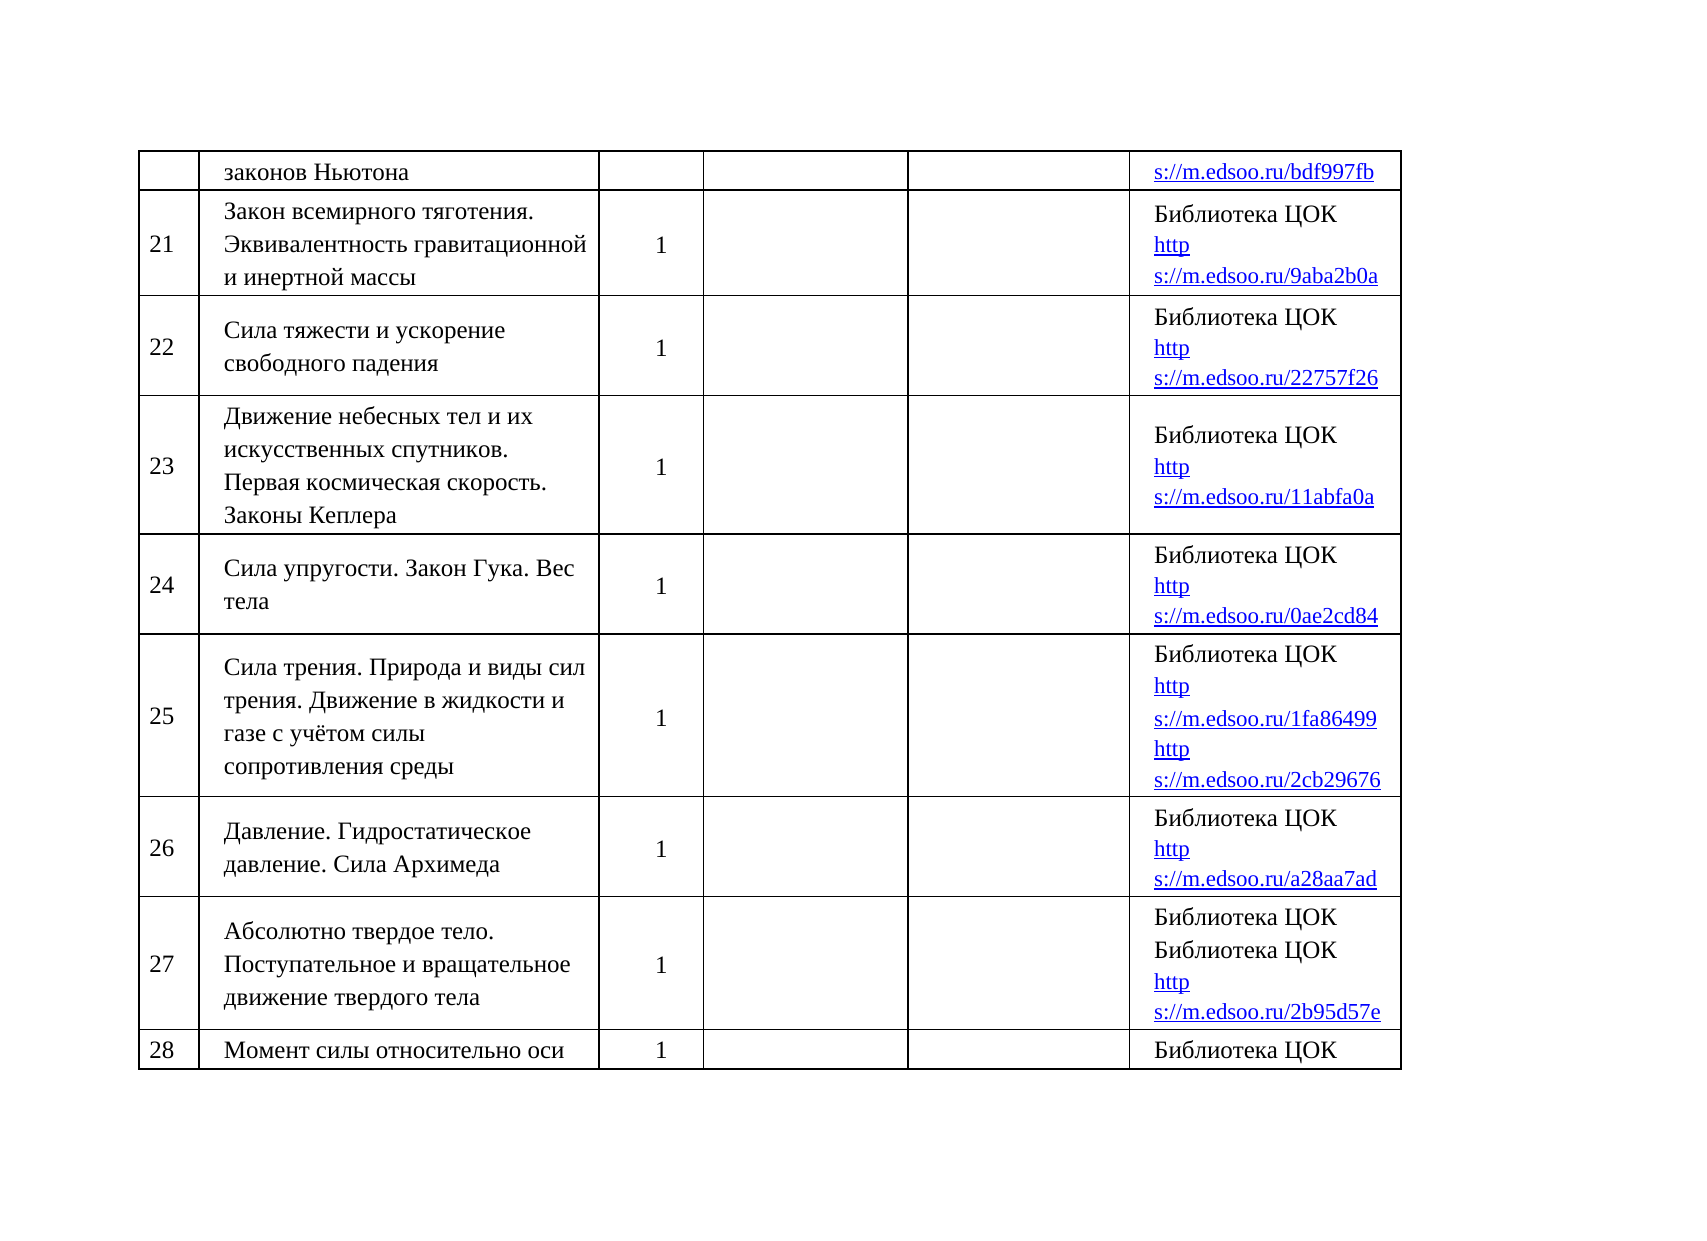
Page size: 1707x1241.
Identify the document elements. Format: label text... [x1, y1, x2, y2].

table_cell 1 [600, 152, 703, 189]
table_cell 23 [140, 396, 198, 533]
table_cell [909, 897, 1129, 1028]
table_cell Библиотека ЦОК https://m.edsoo.ru/11abfa0a [1130, 396, 1400, 533]
table_cell 22 [140, 296, 198, 394]
table_cell [909, 797, 1129, 896]
table_cell [704, 1030, 907, 1068]
table_cell 1 [600, 191, 703, 295]
table_cell [704, 535, 907, 633]
table_cell [909, 152, 1129, 189]
table_cell 1 [600, 797, 703, 896]
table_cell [1130, 152, 1400, 189]
table_cell Библиотека ЦОК https://m.edsoo.ru/0ae2cd84 [1130, 535, 1400, 633]
table_cell Библиотека ЦОК https://m.edsoo.ru/22757f26 [1130, 296, 1400, 394]
table_cell [909, 296, 1129, 394]
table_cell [200, 1030, 598, 1068]
table_cell [704, 152, 907, 189]
table_cell [909, 396, 1129, 533]
table_cell 27 [140, 897, 198, 1028]
table_cell [909, 1030, 1129, 1068]
table_cell [909, 191, 1129, 295]
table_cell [1130, 1030, 1400, 1068]
table_cell 25 [140, 635, 198, 796]
table_cell 1 [600, 897, 703, 1028]
table_cell Библиотека ЦОК https://m.edsoo.ru/a28aa7ad [1130, 797, 1400, 896]
table_cell Сила трения. Природа и виды сил трения. Движение в жидкости и газе с учётом силы сопротивления среды [200, 635, 598, 796]
table_cell [909, 535, 1129, 633]
table_cell Сила упругости. Закон Гука. Вес тела [200, 535, 598, 633]
table_cell 1 [600, 396, 703, 533]
table_cell [909, 635, 1129, 796]
table_cell Движение небесных тел и их искусственных спутников. Первая космическая скорость. Законы Кеплера [200, 396, 598, 533]
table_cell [200, 152, 598, 189]
table_cell [704, 191, 907, 295]
table_cell Библиотека ЦОК https://m.edsoo.ru/9aba2b0a [1130, 191, 1400, 295]
table_cell [704, 635, 907, 796]
table_cell Абсолютно твердое тело. Поступательное и вращательное движение твердого тела [200, 897, 598, 1028]
table_cell 1 [600, 535, 703, 633]
table_cell [704, 797, 907, 896]
table_cell 21 [140, 191, 198, 295]
table_cell 1 [600, 296, 703, 394]
table_cell Сила тяжести и ускорение свободного падения [200, 296, 598, 394]
table_cell 1 [600, 1030, 703, 1068]
table_cell Библиотека ЦОК https://m.edsoo.ru/1fa86499 https://m.edsoo.ru/2cb29676 [1130, 635, 1400, 796]
table_cell Библиотека ЦОК Библиотека ЦОК https://m.edsoo.ru/2b95d57e [1130, 897, 1400, 1028]
table_cell 24 [140, 535, 198, 633]
table_cell 26 [140, 797, 198, 896]
table_cell [704, 897, 907, 1028]
table_cell 20 [140, 152, 198, 189]
table_cell [704, 396, 907, 533]
table_cell Давление. Гидростатическое давление. Сила Архимеда [200, 797, 598, 896]
table_cell 28 [140, 1030, 198, 1068]
table_cell Закон всемирного тяготения. Эквивалентность гравитационной и инертной массы [200, 191, 598, 295]
table_cell 1 [600, 635, 703, 796]
table_cell [704, 296, 907, 394]
